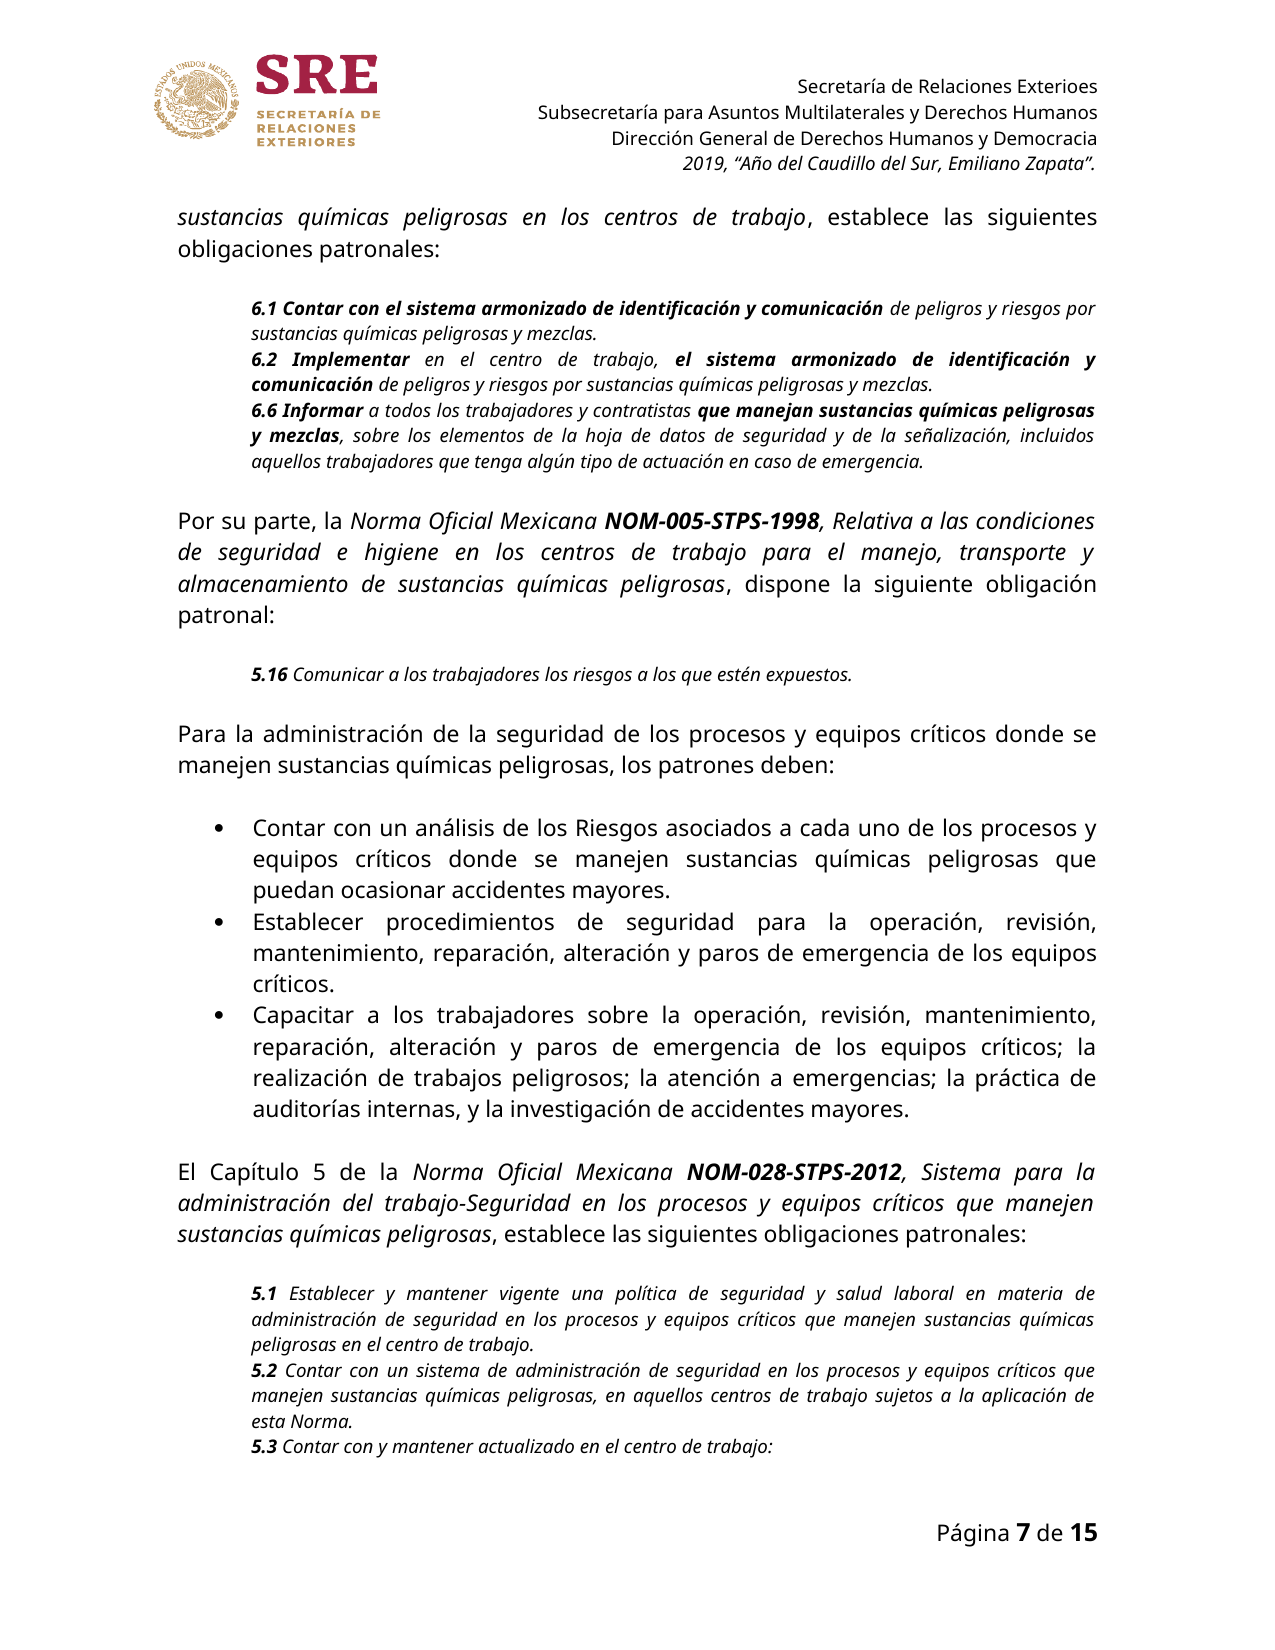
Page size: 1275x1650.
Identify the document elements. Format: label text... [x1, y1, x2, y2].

text El Capítulo 5 de la Norma Oficial Mexicana NOM-028-STPS-2012, Sistema para la administración del trabajo-Seguridad en los procesos y equipos críticos que manejen sustancias químicas peligrosas, establece las siguientes obligaciones patronales: [177, 1156, 1098, 1249]
text 5.1 Establecer y mantener vigente una política de seguridad y salud laboral en materia de administración de seguridad en los procesos y equipos críticos que manejen sustancias químicas peligrosas en el centro de trabajo. [251, 1281, 1098, 1357]
list Capacitar a los trabajadores sobre la operación, revisión, mantenimiento, reparación, alteración y paros de emergencia de los equipos críticos; la realización de trabajos peligrosos; la atención a emergencias; la práctica de auditorías internas, y la investigación de accidentes mayores. [215, 999, 1098, 1124]
text 6.6 Informar a todos los trabajadores y contratistas que manejan sustancias químicas peligrosas y mezclas, sobre los elementos de la hoja de datos de seguridad y de la señalización, incluidos aquellos trabajadores que tenga algún tipo de actuación en caso de emergencia. [251, 397, 1098, 474]
text 6.1 Contar con el sistema armonizado de identificación y comunicación de peligros y riesgos por sustancias químicas peligrosas y mezclas. [251, 295, 1098, 346]
text 5.16 Comunicar a los trabajadores los riesgos a los que estén expuestos. [251, 661, 1098, 687]
list Establecer procedimientos de seguridad para la operación, revisión, mantenimiento, reparación, alteración y paros de emergencia de los equipos críticos. [215, 906, 1098, 999]
list Contar con un análisis de los Riesgos asociados a cada uno de los procesos y equipos críticos donde se manejen sustancias químicas peligrosas que puedan ocasionar accidentes mayores. [215, 812, 1098, 906]
picture [138, 17, 401, 186]
text 5.2 Contar con un sistema de administración de seguridad en los procesos y equipos críticos que manejen sustancias químicas peligrosas, en aquellos centros de trabajo sujetos a la aplicación de esta Norma. [251, 1357, 1098, 1434]
text 5.3 Contar con y mantener actualizado en el centro de trabajo: [251, 1434, 1098, 1459]
text 6.2 Implementar en el centro de trabajo, el sistema armonizado de identificación y comunicación de peligros y riesgos por sustancias químicas peligrosas y mezclas. [251, 346, 1098, 397]
text Por su parte, la Norma Oficial Mexicana NOM-005-STPS-1998, Relativa a las condiciones de seguridad e higiene en los centros de trabajo para el manejo, transporte y almacenamiento de sustancias químicas peligrosas, dispone la siguiente obligación patronal: [177, 505, 1098, 630]
text Para la administración de la seguridad de los procesos y equipos críticos donde se manejen sustancias químicas peligrosas, los patrones deben: [177, 718, 1098, 781]
